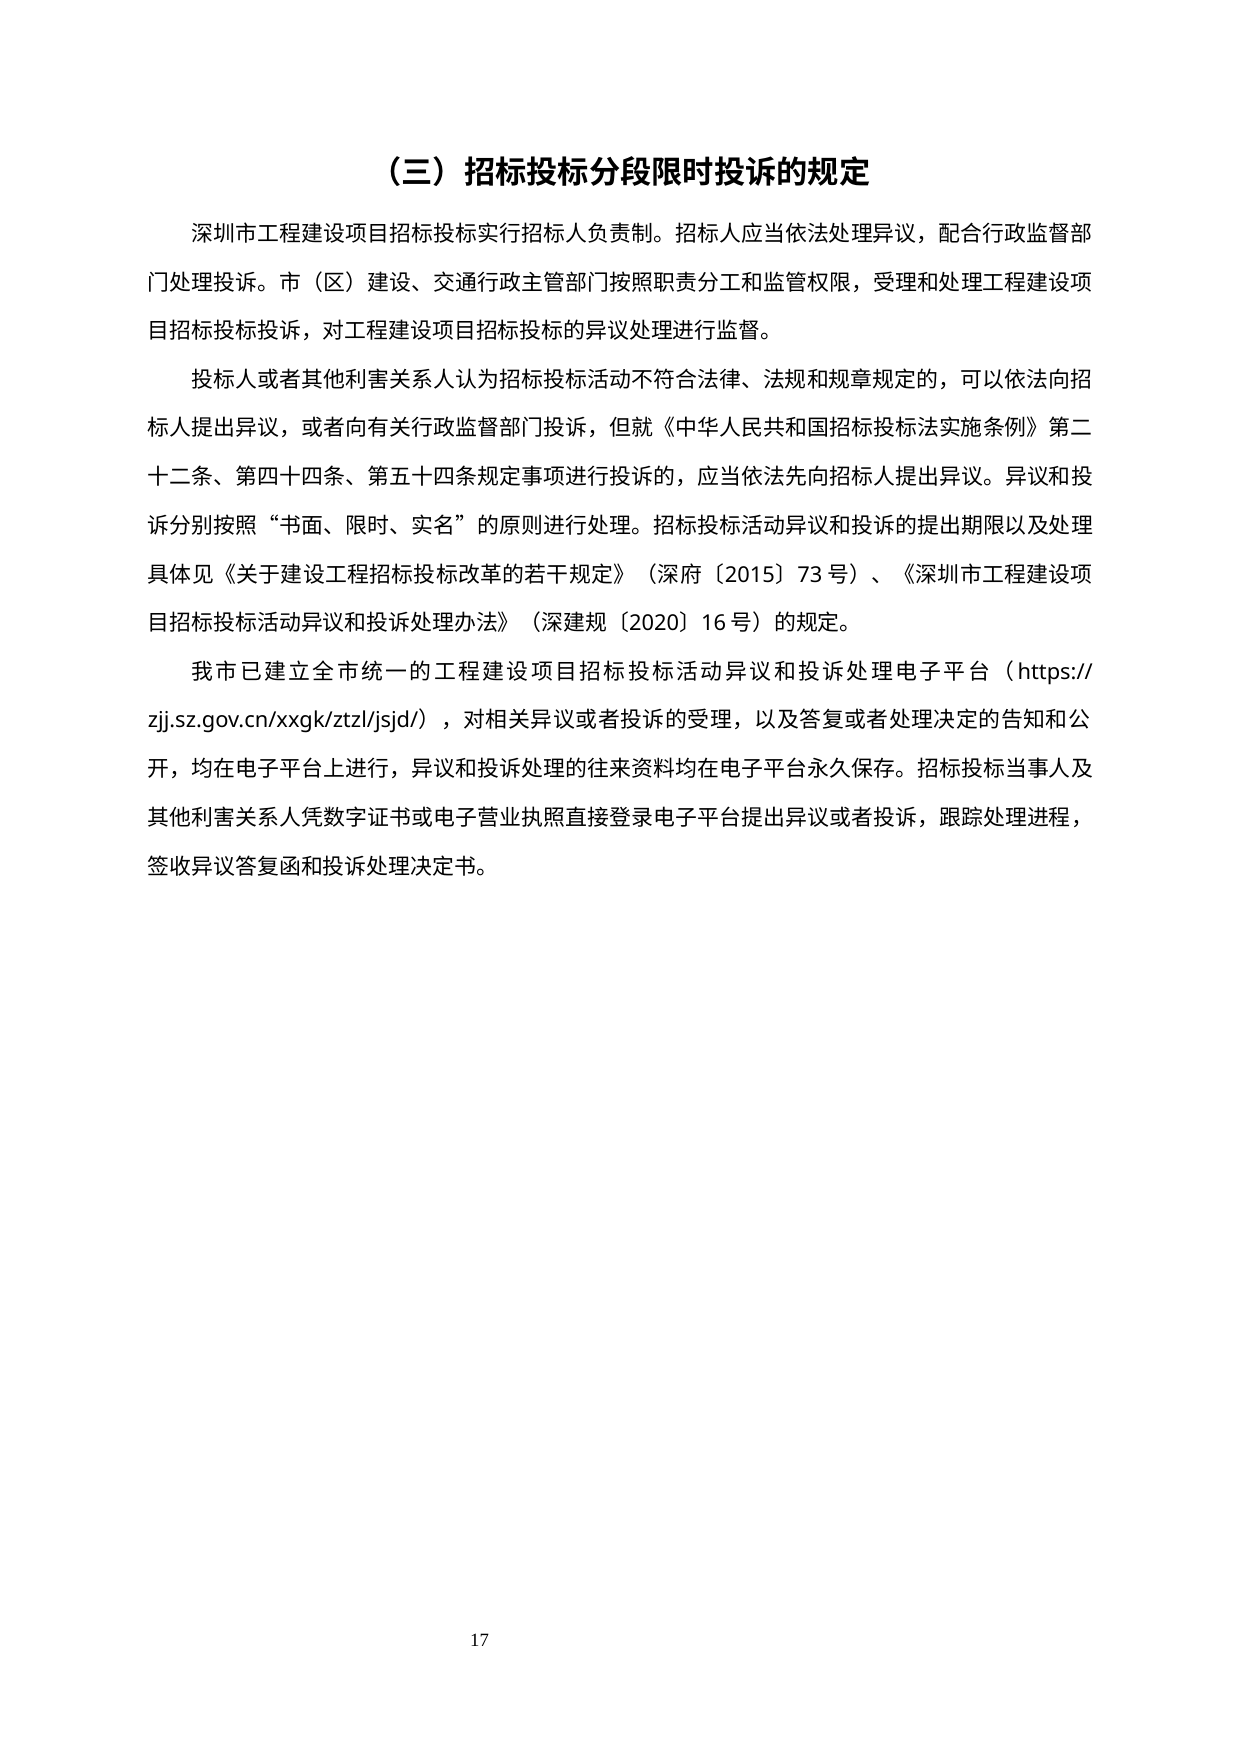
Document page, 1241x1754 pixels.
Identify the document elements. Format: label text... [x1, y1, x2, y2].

text （三）招标投标分段限时投诉的规定 [148, 148, 1093, 193]
text 深圳市工程建设项目招标投标实行招标人负责制。招标人应当依法处理异议，配合行政监督部门处理投诉。市（区）建设、交通行政主管部门按照职责分工和监管权限，受理和处理工程建设项目招标投标投诉，对工程建设项目招标投标的异议处理进行监督。 [148, 215, 1093, 345]
text 我市已建立全市统一的工程建设项目招标投标活动异议和投诉处理电子平台（https://zjj.sz.gov.cn/xxgk/ztzl/jsjd/），对相关异议或者投诉的受理，以及答复或者处理决定的告知和公开，均在电子平台上进行，异议和投诉处理的往来资料均在电子平台永久保存。招标投标当事人及其他利害关系人凭数字证书或电子营业执照直接登录电子平台提出异议或者投诉，跟踪处理进程，签收异议答复函和投诉处理决定书。 [148, 653, 1093, 881]
text 投标人或者其他利害关系人认为招标投标活动不符合法律、法规和规章规定的，可以依法向招标人提出异议，或者向有关行政监督部门投诉，但就《中华人民共和国招标投标法实施条例》第二十二条、第四十四条、第五十四条规定事项进行投诉的，应当依法先向招标人提出异议。异议和投诉分别按照“书面、限时、实名”的原则进行处理。招标投标活动异议和投诉的提出期限以及处理，具体见《关于建设工程招标投标改革的若干规定》（深府〔2015〕73号）、《深圳市工程建设项目招标投标活动异议和投诉处理办法》（深建规〔2020〕16号）的规定。 [148, 361, 1093, 637]
